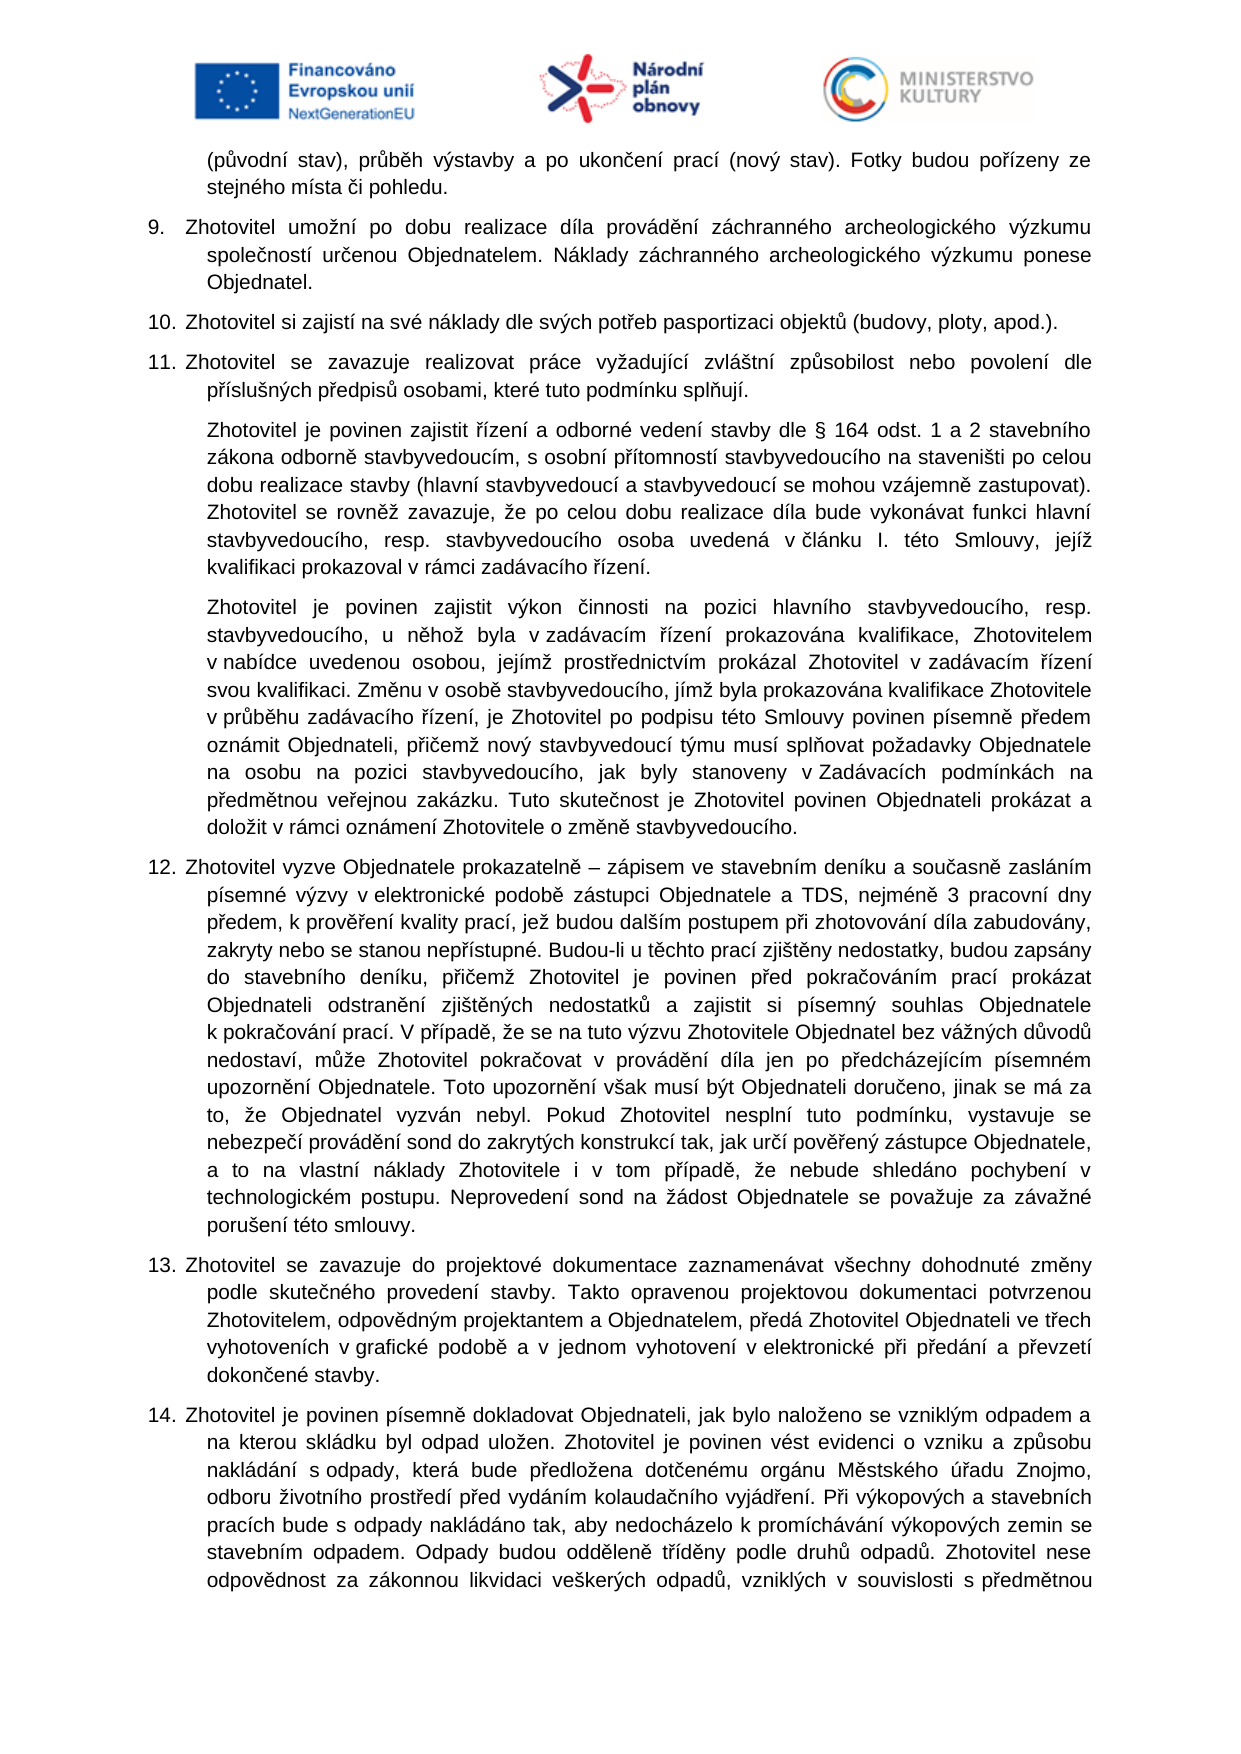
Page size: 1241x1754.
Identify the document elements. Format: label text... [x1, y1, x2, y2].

list Zhotovitel umožní po dobu realizace díla provádění záchranného archeologického výzkumu společností určenou Objednatelem. Náklady záchranného archeologického výzkumu ponese Objednatel. [148, 215, 1093, 294]
list Zhotovitel si zajistí na své náklady dle svých potřeb pasportizaci objektů (budovy, ploty, apod.). [148, 310, 1093, 334]
list Zhotovitel vyzve Objednatele prokazatelně – zápisem ve stavebním deníku a současně zasláním písemné výzvy v elektronické podobě zástupci Objednatele a TDS, nejméně 3 pracovní dny předem, k prověření kvality prací, jež budou dalším postupem při zhotovování díla zabudovány, zakryty nebo se stanou nepřístupné. Budou-li u těchto prací zjištěny nedostatky, budou zapsány do stavebního deníku, přičemž Zhotovitel je povinen před pokračováním prací prokázat Objednateli odstranění zjištěných nedostatků a zajistit si písemný souhlas Objednatele k pokračování prací. V případě, že se na tuto výzvu Zhotovitele Objednatel bez vážných důvodů nedostaví, může Zhotovitel pokračovat v provádění díla jen po předcházejícím písemném upozornění Objednatele. Toto upozornění však musí být Objednateli doručeno, jinak se má za to, že Objednatel vyzván nebyl. Pokud Zhotovitel nesplní tuto podmínku, vystavuje se nebezpečí provádění sond do zakrytých konstrukcí tak, jak určí pověřený zástupce Objednatele, a to na vlastní náklady Zhotovitele i v tom případě, že nebude shledáno pochybení v technologickém postupu. Neprovedení sond na žádost Objednatele se považuje za závažné porušení této smlouvy. [148, 855, 1093, 1237]
text Zhotovitel je povinen zajistit výkon činnosti na pozici hlavního stavbyvedoucího, resp. stavbyvedoucího, u něhož byla v zadávacím řízení prokazována kvalifikace, Zhotovitelem v nabídce uvedenou osobou, jejímž prostřednictvím prokázal Zhotovitel v zadávacím řízení svou kvalifikaci. Změnu v osobě stavbyvedoucího, jímž byla prokazována kvalifikace Zhotovitele v průběhu zadávacího řízení, je Zhotovitel po podpisu této Smlouvy povinen písemně předem oznámit Objednateli, přičemž nový stavbyvedoucí týmu musí splňovat požadavky Objednatele na osobu na pozici stavbyvedoucího, jak byly stanoveny v Zadávacích podmínkách na předmětnou veřejnou zakázku. Tuto skutečnost je Zhotovitel povinen Objednateli prokázat a doložit v rámci oznámení Zhotovitele o změně stavbyvedoucího. [207, 595, 1093, 839]
picture [147, 31, 1093, 148]
list Zhotovitel se zavazuje do projektové dokumentace zaznamenávat všechny dohodnuté změny podle skutečného provedení stavby. Takto opravenou projektovou dokumentaci potvrzenou Zhotovitelem, odpovědným projektantem a Objednatelem, předá Zhotovitel Objednateli ve třech vyhotoveních v grafické podobě a v jednom vyhotovení v elektronické při předání a převzetí dokončené stavby. [148, 1253, 1093, 1387]
list Zhotovitel se zavazuje realizovat práce vyžadující zvláštní způsobilost nebo povolení dle příslušných předpisů osobami, které tuto podmínku splňují. [148, 350, 1093, 402]
text Zhotovitel je povinen zajistit řízení a odborné vedení stavby dle § 164 odst. 2 stavebního zákona odborně stavbyvedoucím, s osobní přítomností stavbyvedoucího na staveništi po celou dobu realizace stavby (hlavní stavbyvedoucí a stavbyvedoucí se mohou vzájemně zastupovat). Zhotovitel se rovněž zavazuje, že po celou dobu realizace díla bude vykonávat funkci hlavní stavbyvedoucího, resp. stavbyvedoucího osoba uvedená v článku I. této Smlouvy, jejíž kvalifikaci prokazoval v rámci zadávacího řízení. [207, 418, 1093, 579]
